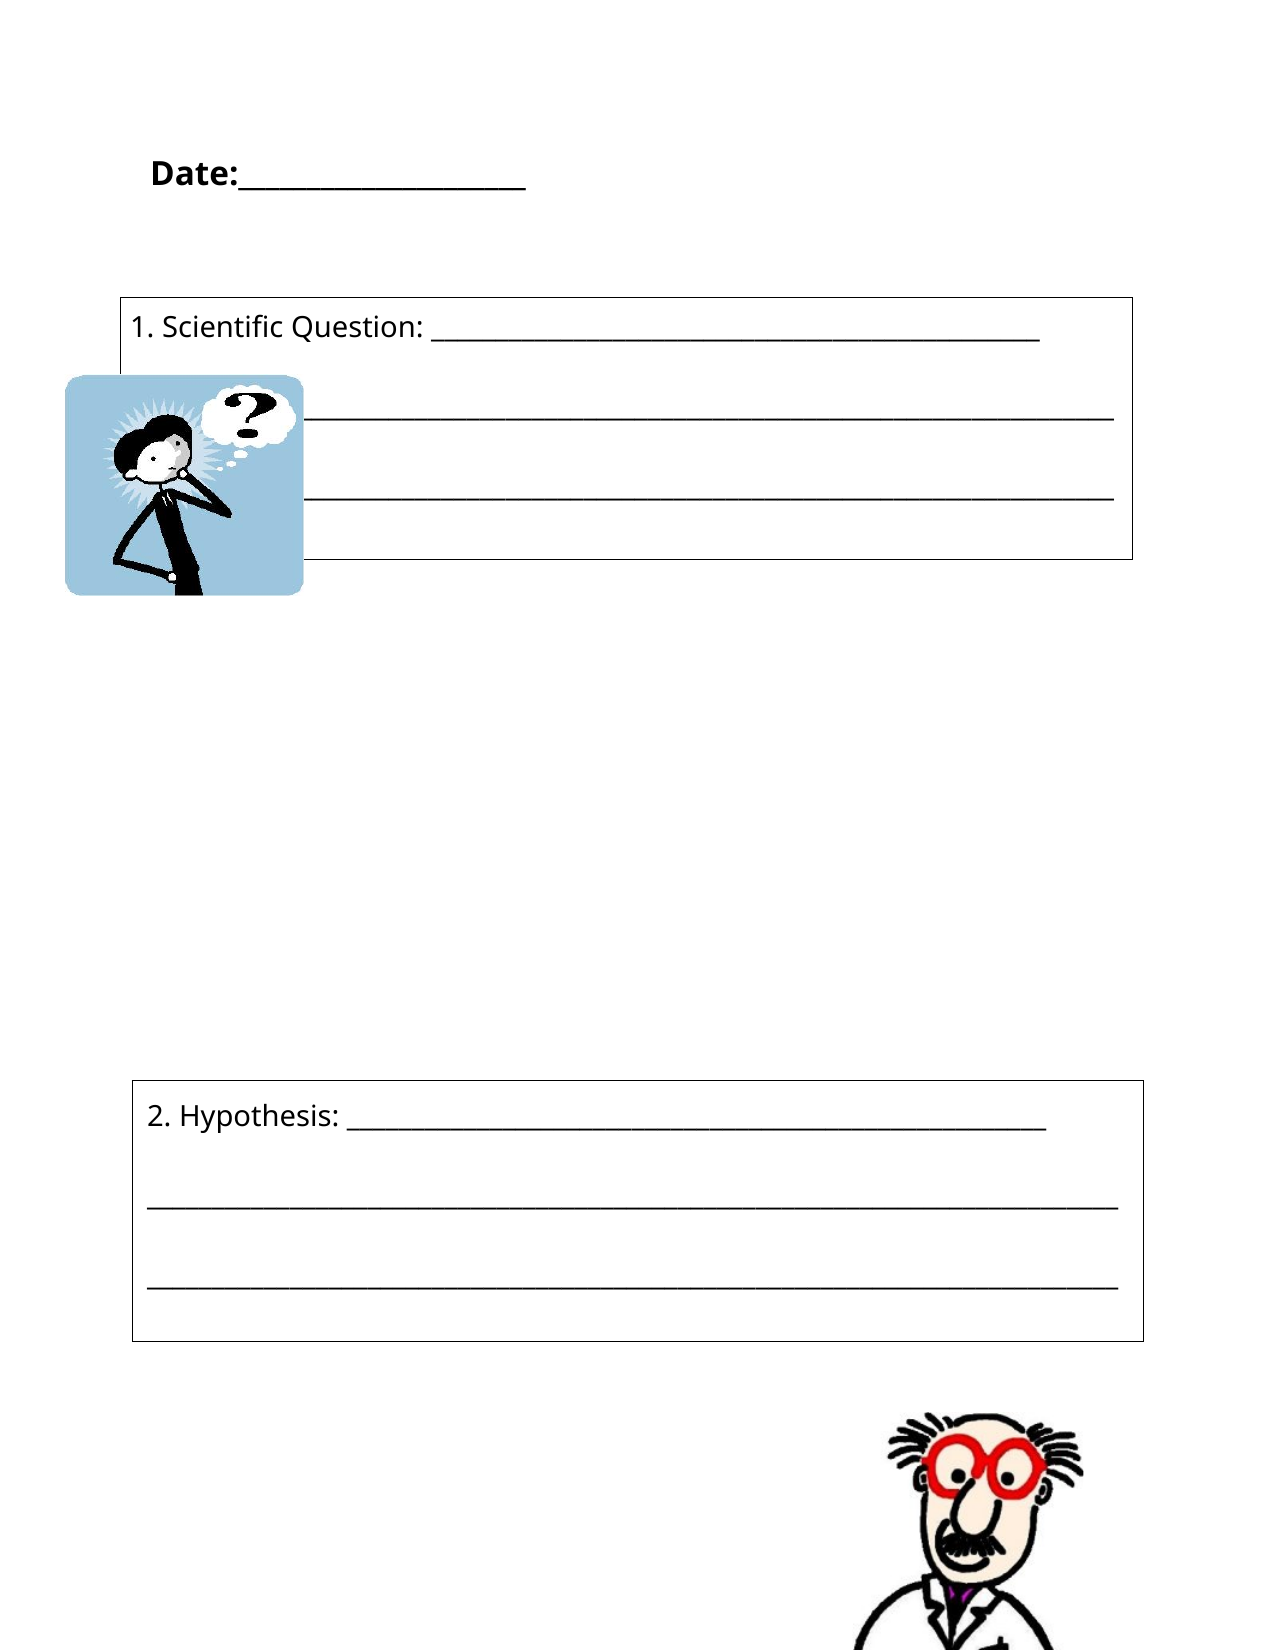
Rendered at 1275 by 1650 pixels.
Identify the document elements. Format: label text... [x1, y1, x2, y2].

text Date:_____________________ [150, 150, 1125, 195]
picture [64, 374, 304, 596]
picture [852, 1412, 1084, 1650]
